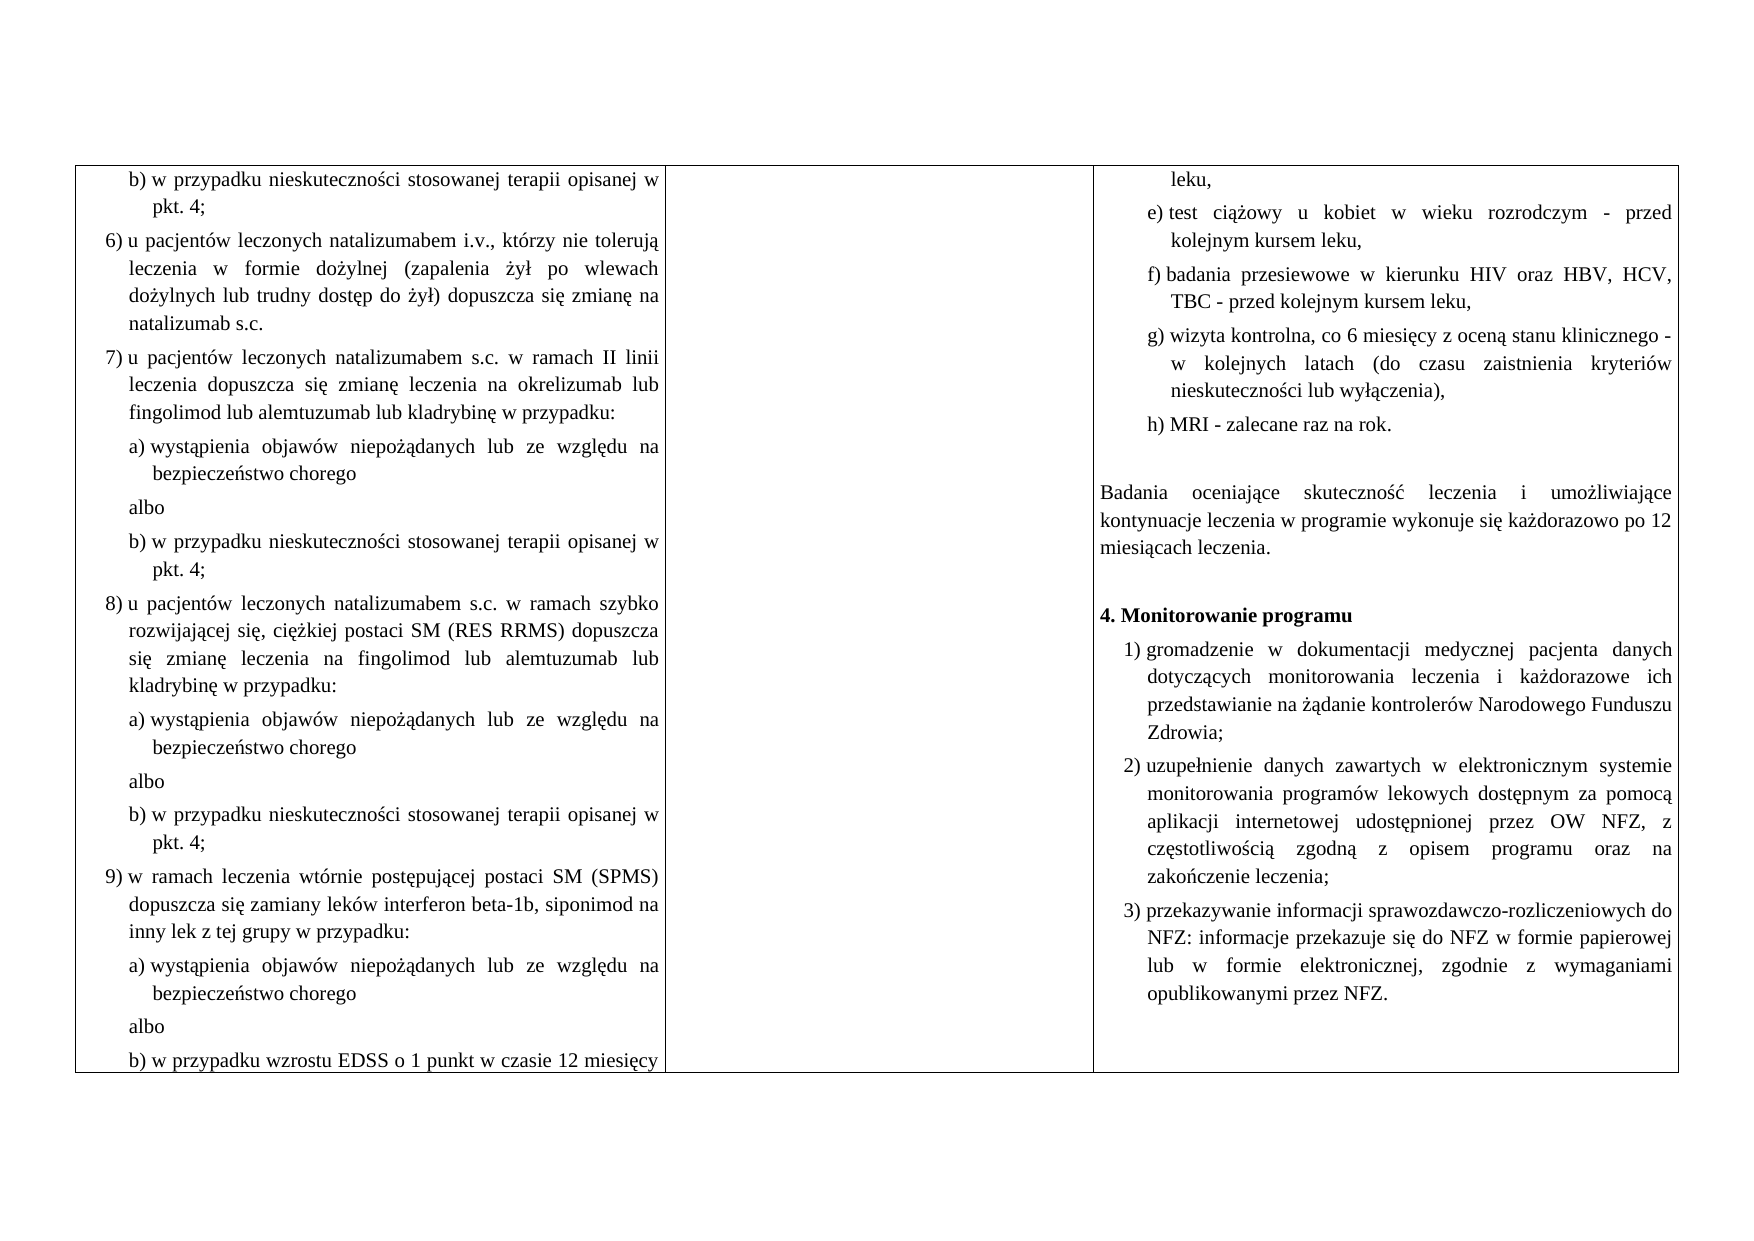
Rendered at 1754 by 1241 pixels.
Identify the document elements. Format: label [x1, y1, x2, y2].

table_cell [76, 166, 665, 1072]
table_cell [1094, 166, 1678, 1072]
table_cell [666, 166, 1093, 1072]
